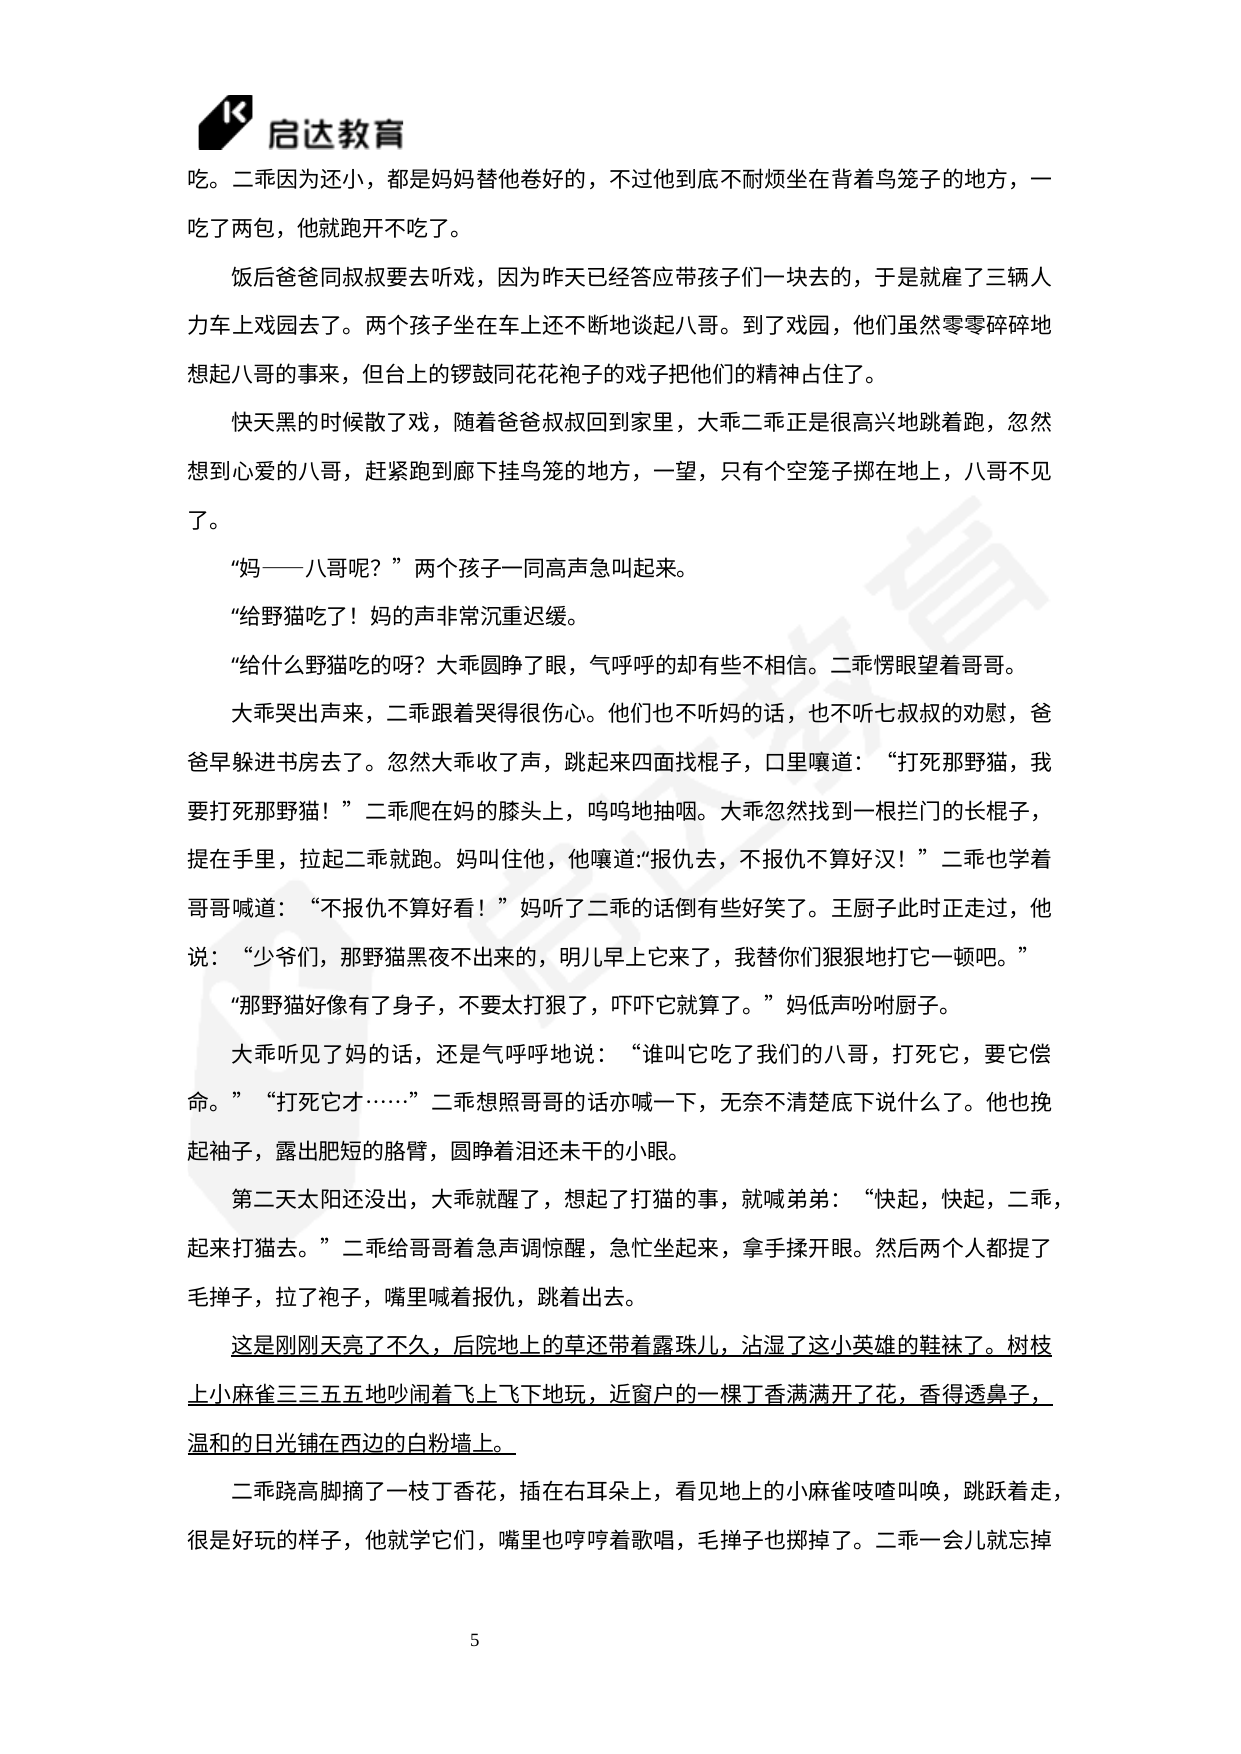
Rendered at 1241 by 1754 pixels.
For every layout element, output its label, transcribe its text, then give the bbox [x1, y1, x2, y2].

picture [198, 95, 404, 150]
text “那野猫好像有了身子，不要太打狠了，吓吓它就算了。”妈低声吩咐厨子。 [187, 988, 1053, 1020]
text 大乖哭出声来，二乖跟着哭得很伤心。他们也不听妈的话，也不听七叔叔的劝慰，爸爸早躲进书房去了。忽然大乖收了声，跳起来四面找棍子，口里嚷道：“打死那野猫，我要打死那野猫！”二乖爬在妈的膝头上，呜呜地抽咽。大乖忽然找到一根拦门的长棍子，提在手里，拉起二乖就跑。妈叫住他，他嚷道:“报仇去，不报仇不算好汉！”二乖也学着哥哥喊道：“不报仇不算好看！”妈听了二乖的话倒有些好笑了。王厨子此时正走过，他说：“少爷们，那野猫黑夜不出来的，明儿早上它来了，我替你们狠狠地打它一顿吧。” [187, 696, 1053, 972]
text 这是刚刚天亮了不久，后院地上的草还带着露珠儿，沾湿了这小英雄的鞋袜了。树枝上小麻雀三三五五地吵闹着飞上飞下地玩，近窗户的一棵丁香满满开了花，香得透鼻子，温和的日光铺在西边的白粉墙上。 [187, 1328, 1053, 1404]
text “给什么野猫吃的呀？大乖圆睁了眼，气呼呼的却有些不相信。二乖愣眼望着哥哥。 [187, 647, 1053, 680]
text 快天黑的时候散了戏，随着爸爸叔叔回到家里，大乖二乖正是很高兴地跳着跑，忽然想到心爱的八哥，赶紧跑到廊下挂鸟笼的地方，一望，只有个空笼子掷在地上，八哥不见了。 [187, 405, 1053, 535]
text “给野猫吃了！妈的声非常沉重迟缓。 [187, 599, 1053, 632]
text 这是刚刚天亮了不久，后院地上的草还带着露珠儿，沾湿了这小英雄的鞋袜了。树枝上小麻雀三三五五地吵闹着飞上飞下地玩，近窗户的一棵丁香满满开了花，香得透鼻子，温和的日光铺在西边的白粉墙上。 [187, 1405, 1053, 1458]
text 大乖听见了妈的话，还是气呼呼地说：“谁叫它吃了我们的八哥，打死它，要它偿命。”“打死它才……”二乖想照哥哥的话亦喊一下，无奈不清楚底下说什么了。他也挽起袖子，露出肥短的胳臂，圆睁着泪还未干的小眼。 [187, 1036, 1053, 1166]
text “妈——八哥呢？”两个孩子一同高声急叫起来。 [187, 551, 1053, 583]
text 饭后爸爸同叔叔要去听戏，因为昨天已经答应带孩子们一块去的，于是就雇了三辆人力车上戏园去了。两个孩子坐在车上还不断地谈起八哥。到了戏园，他们虽然零零碎碎地想起八哥的事来，但台上的锣鼓同花花袍子的戏子把他们的精神占住了。 [187, 259, 1053, 389]
text 吃饭的时候，大乖的眼总是望着窗外，他最爱吃的春卷也忘了怎样放馅，怎样卷起来吃。二乖因为还小，都是妈妈替他卷好的，不过他到底不耐烦坐在背着鸟笼子的地方，一吃了两包，他就跑开不吃了。 [187, 162, 1053, 243]
text 第二天太阳还没出，大乖就醒了，想起了打猫的事，就喊弟弟：“快起，快起，二乖，起来打猫去。”二乖给哥哥着急声调惊醒，急忙坐起来，拿手揉开眼。然后两个人都提了毛掸子，拉了袍子，嘴里喊着报仇，跳着出去。 [187, 1182, 1053, 1312]
text 二乖跷高脚摘了一枝丁香花，插在右耳朵上，看见地上的小麻雀吱喳叫唤，跳跃着走，很是好玩的样子，他就学它们，嘴里也哼哼着歌唱，毛掸子也掷掉了。二乖一会儿就忘掉为什么事来后院的了。他蹓达到有太阳的墙边，忽然看见装碎纸的破木箱里，有两个白色的小脑袋一高一低动着，接着咪噢咪噢地娇声叫唤，他就赶紧跑近前看去。 [187, 1474, 1053, 1555]
